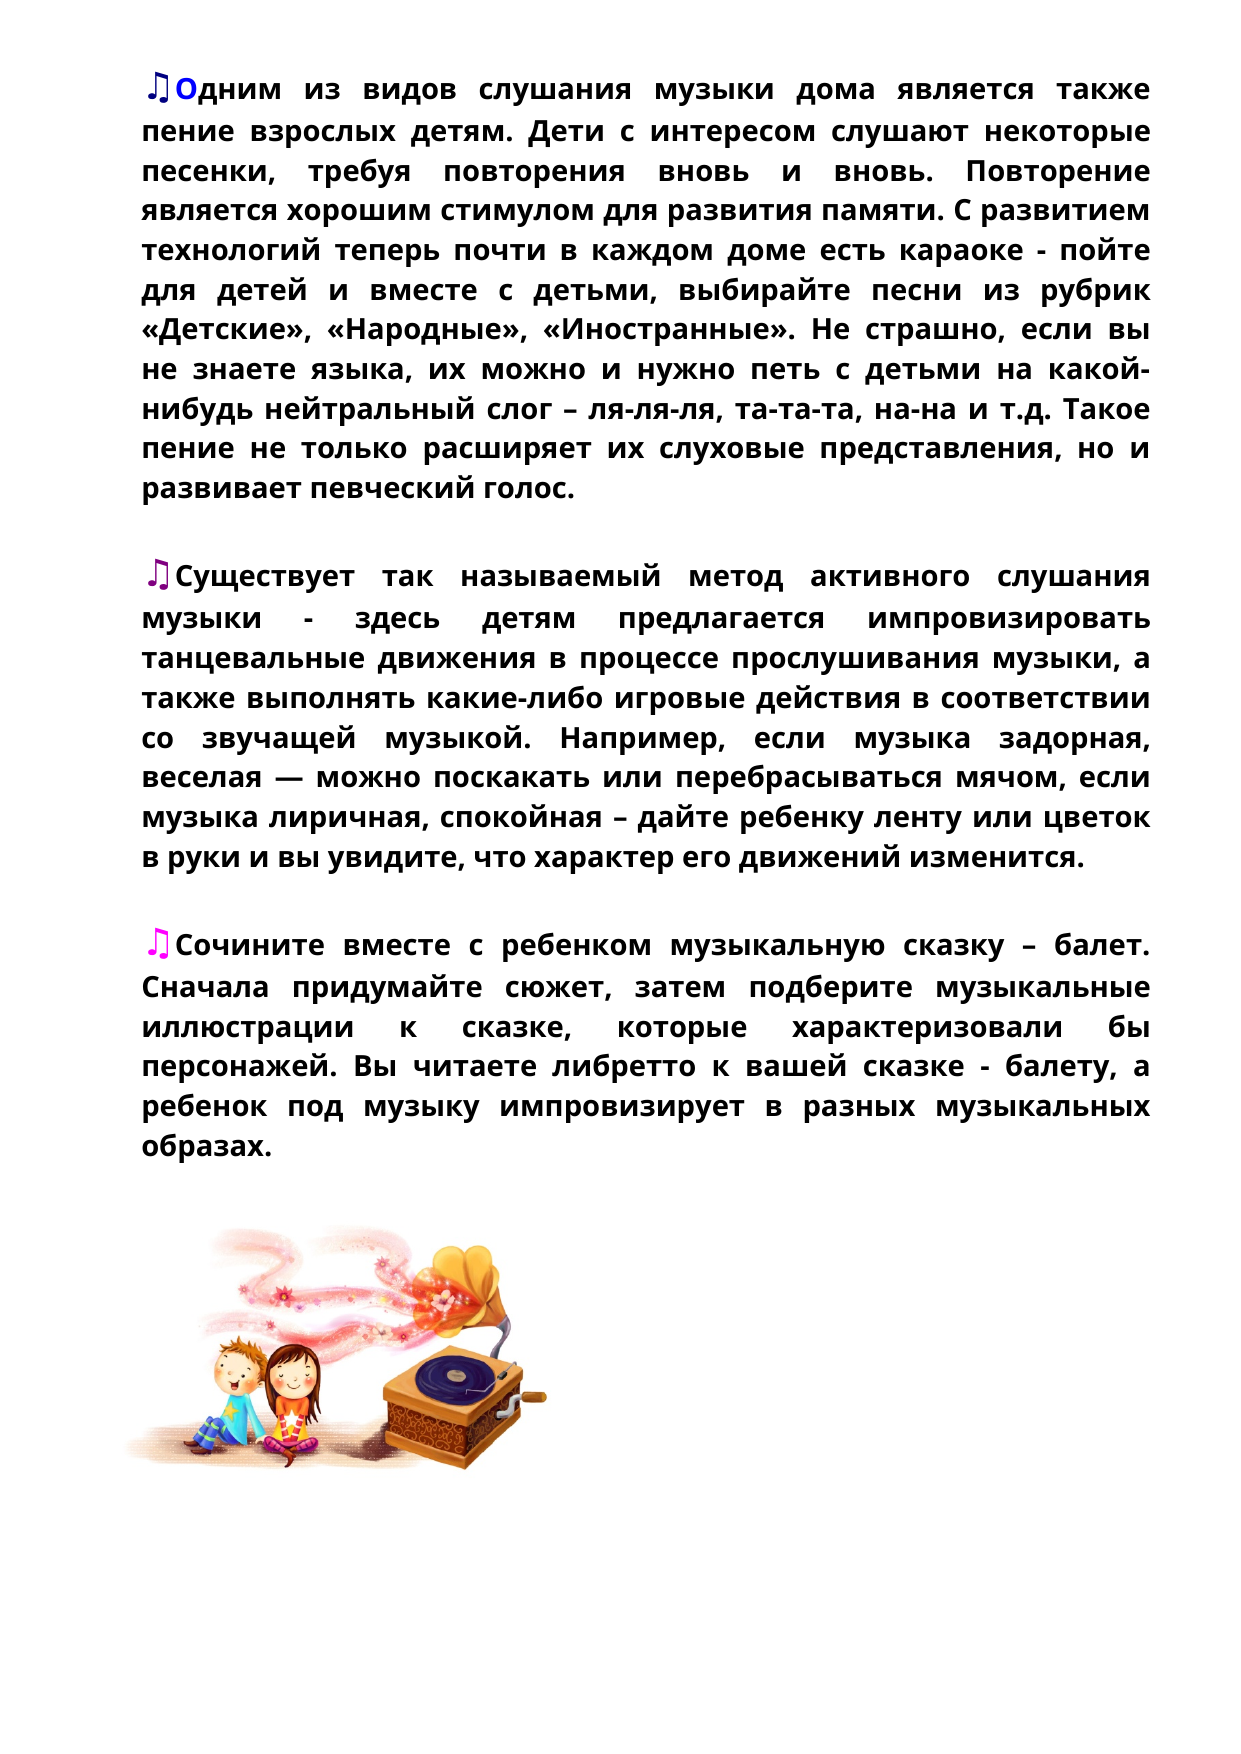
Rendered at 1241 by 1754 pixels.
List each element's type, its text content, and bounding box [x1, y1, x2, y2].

text ♫Существует так называемый метод активного слушания музыки - здесь детям предлагается импровизировать танцевальные движения в процессе прослушивания музыки, а также выполнять какие-либо игровые действия в соответствии со звучащей музыкой. Например, если музыка задорная, веселая — можно поскакать или перебрасываться мячом, если музыка лиричная, спокойная – дайте ребенку ленту или цветок в руки и вы увидите, что характер его движений изменится. [141, 547, 1152, 876]
picture [103, 1204, 568, 1496]
text ♫Одним из видов слушания музыки дома является также пение взрослых детям. Дети с интересом слушают некоторые песенки, требуя повторения вновь и вновь. Повторение является хорошим стимулом для развития памяти. С развитием технологий теперь почти в каждом доме есть караоке - пойте для детей и вместе с детьми, выбирайте песни из рубрик «Детские», «Народные», «Иностранные». Не страшно, если вы не знаете языка, их можно и нужно петь с детьми на какой-нибудь нейтральный слог – ля-ля-ля, та-та-та, на-на и т.д. Такое пение не только расширяет их слуховые представления, но и развивает певческий голос. [141, 59, 1152, 507]
text ♫Сочините вместе с ребенком музыкальную сказку – балет. Сначала придумайте сюжет, затем подберите музыкальные иллюстрации к сказке, которые характеризовали бы персонажей. Вы читаете либретто к вашей сказке - балету, а ребенок под музыку импровизирует в разных музыкальных образах. [141, 915, 1152, 1165]
